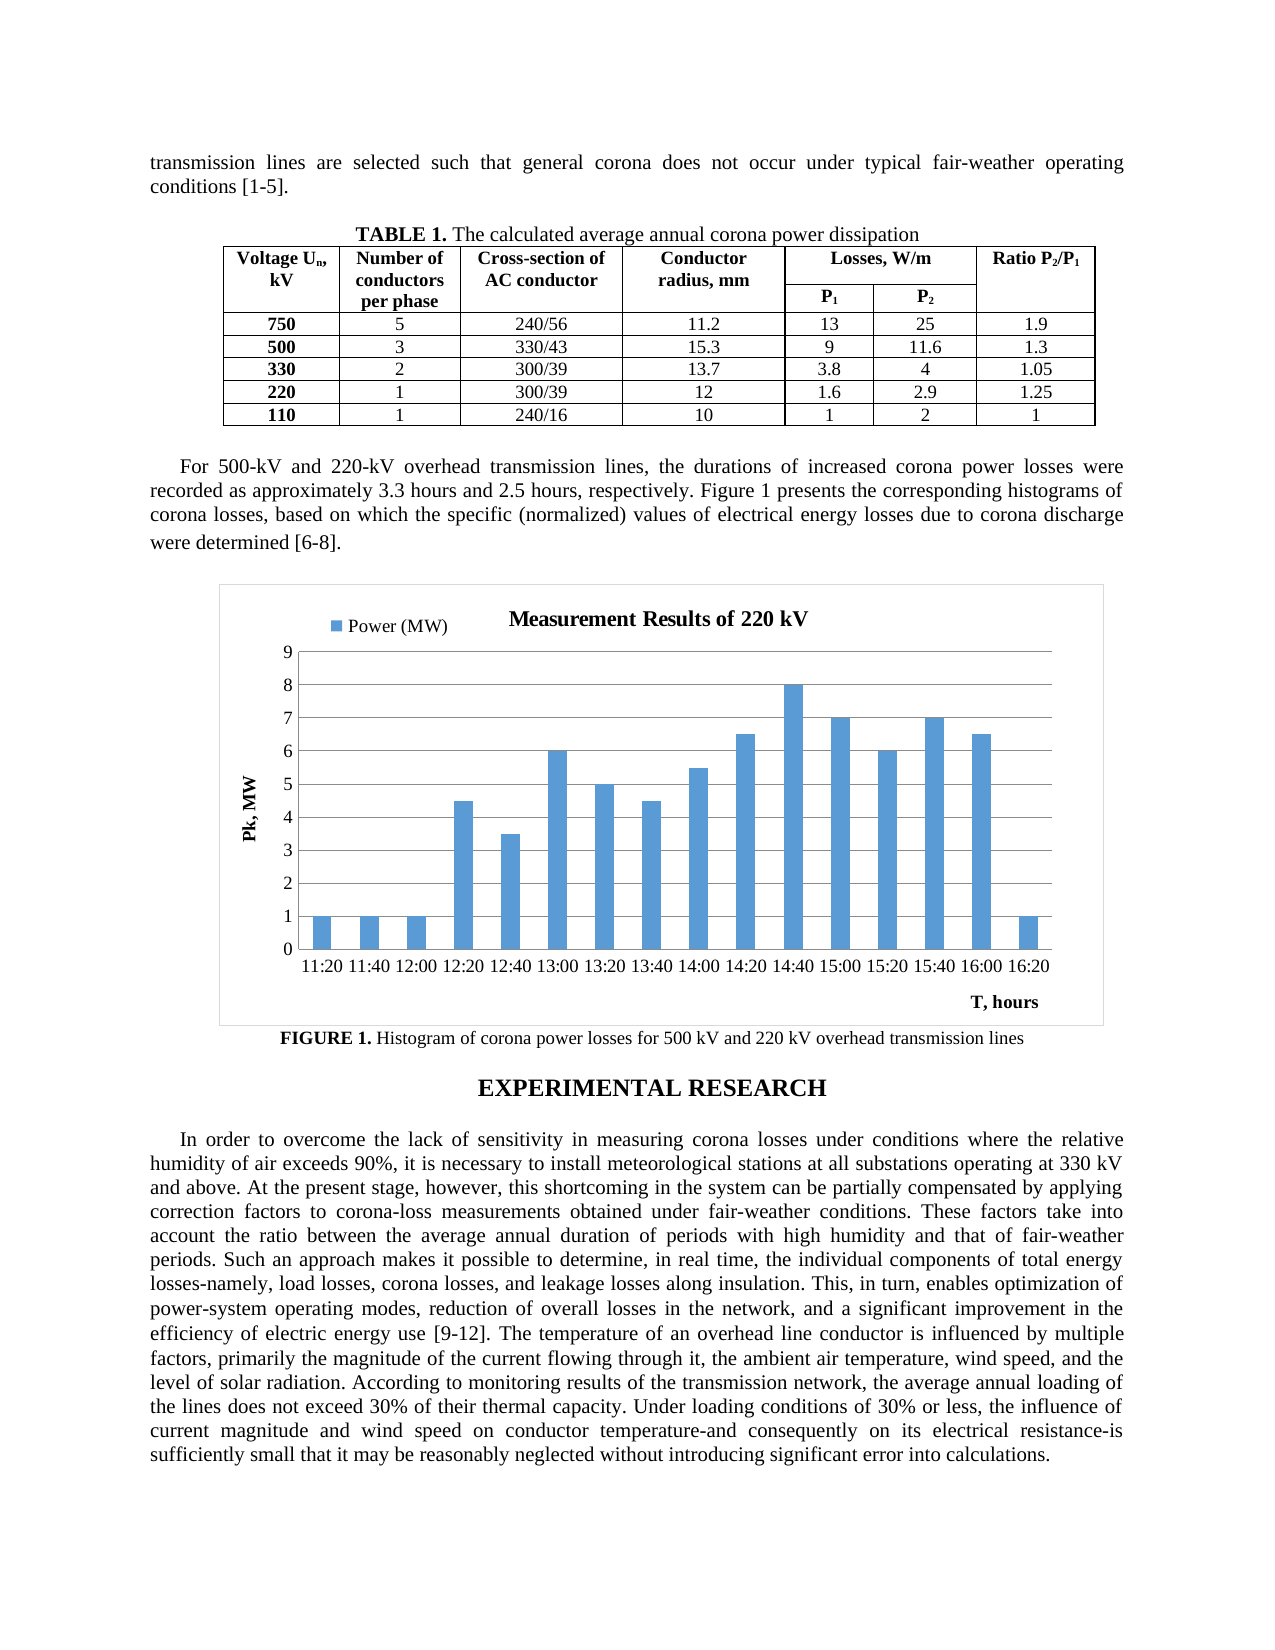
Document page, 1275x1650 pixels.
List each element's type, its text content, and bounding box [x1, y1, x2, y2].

table_cell 1.3 [977, 336, 1094, 357]
table_cell 13 [786, 313, 873, 334]
table_cell 9 [786, 336, 873, 357]
table_cell 1.6 [786, 381, 873, 402]
table_cell 300/39 [461, 358, 622, 380]
table_cell 3 [340, 336, 460, 357]
table_cell 330 [224, 358, 339, 380]
table_cell 110 [224, 404, 339, 425]
table_cell 750 [224, 313, 339, 334]
table_cell 11.6 [874, 336, 976, 357]
text In order to overcome the lack of sensitivity in measuring corona losses under conditions where the relative humidity of air exceeds 90%, it is necessary to install meteorological stations at all substations operating at 330 kV and above. At the present stage, however, this shortcoming in the system can be partially compensated by applying correction factors to corona-loss measurements obtained under fair-weather conditions. These factors take into account the ratio between the average annual duration of periods with high humidity and that of fair-weather periods. Such an approach makes it possible to determine, in real time, the individual components of total energy losses-namely, load losses, corona losses, and leakage losses along insulation. This, in turn, enables optimization of power-system operating modes, reduction of overall losses in the network, and a significant improvement in the efficiency of electric energy use [9-12]. The temperature of an overhead line conductor is influenced by multiple factors, primarily the magnitude of the current flowing through it, the ambient air temperature, wind speed, and the level of solar radiation. According to monitoring results of the transmission network, the average annual loading of the lines does not exceed 30% of their thermal capacity. Under loading conditions of 30% or less, the influence of current magnitude and wind speed on conductor temperature-and consequently on its electrical resistance-is sufficiently small that it may be reasonably neglected without introducing significant error into calculations. [150, 1127, 1125, 1466]
table_cell 1 [340, 381, 460, 402]
text FIGURE 1. Histogram of corona power losses for 500 kV and 220 kV overhead transmission lines [150, 1027, 1125, 1048]
table_cell 1 [977, 404, 1094, 425]
table_cell 5 [340, 313, 460, 334]
table_cell 25 [874, 313, 976, 334]
table_header Ratio P2/P1 [977, 247, 1094, 312]
table_cell 1 [786, 404, 873, 425]
table_header Cross-section of AC conductor [461, 247, 622, 312]
table_cell 500 [224, 336, 339, 357]
list EXPERIMENTAL RESEARCH [150, 1073, 1125, 1102]
table_cell 300/39 [461, 381, 622, 402]
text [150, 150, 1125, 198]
table_cell P2 [874, 285, 976, 312]
table_cell 11.2 [623, 313, 784, 334]
table_cell 220 [224, 381, 339, 402]
table_cell 3.8 [786, 358, 873, 380]
text For 500-kV and 220-kV overhead transmission lines, the durations of increased corona power losses were recorded as approximately 3.3 hours and 2.5 hours, respectively. Figure 1 presents the corresponding histograms of corona losses, based on which the specific (normalized) values of electrical energy losses due to corona discharge were determined [6-8]. [150, 454, 1125, 555]
table_header Losses, W/m [786, 247, 976, 284]
table_cell 10 [623, 404, 784, 425]
table_cell 2.9 [874, 381, 976, 402]
table_cell 2 [340, 358, 460, 380]
table_cell 240/56 [461, 313, 622, 334]
table_cell 13.7 [623, 358, 784, 380]
table_cell P1 [786, 285, 873, 312]
table_header Number of conductors per phase [340, 247, 460, 312]
table_cell 330/43 [461, 336, 622, 357]
table_cell 2 [874, 404, 976, 425]
table_cell 1.25 [977, 381, 1094, 402]
table_header Voltage Un, kV [224, 247, 339, 312]
table_cell 15.3 [623, 336, 784, 357]
table_header Conductor radius, mm [623, 247, 784, 312]
table_cell 4 [874, 358, 976, 380]
table_cell 1 [340, 404, 460, 425]
table_cell 1.9 [977, 313, 1094, 334]
text TABLE 1. The calculated average annual corona power dissipation [150, 222, 1125, 246]
table_cell 1.05 [977, 358, 1094, 380]
table_cell 12 [623, 381, 784, 402]
table_cell 240/16 [461, 404, 622, 425]
